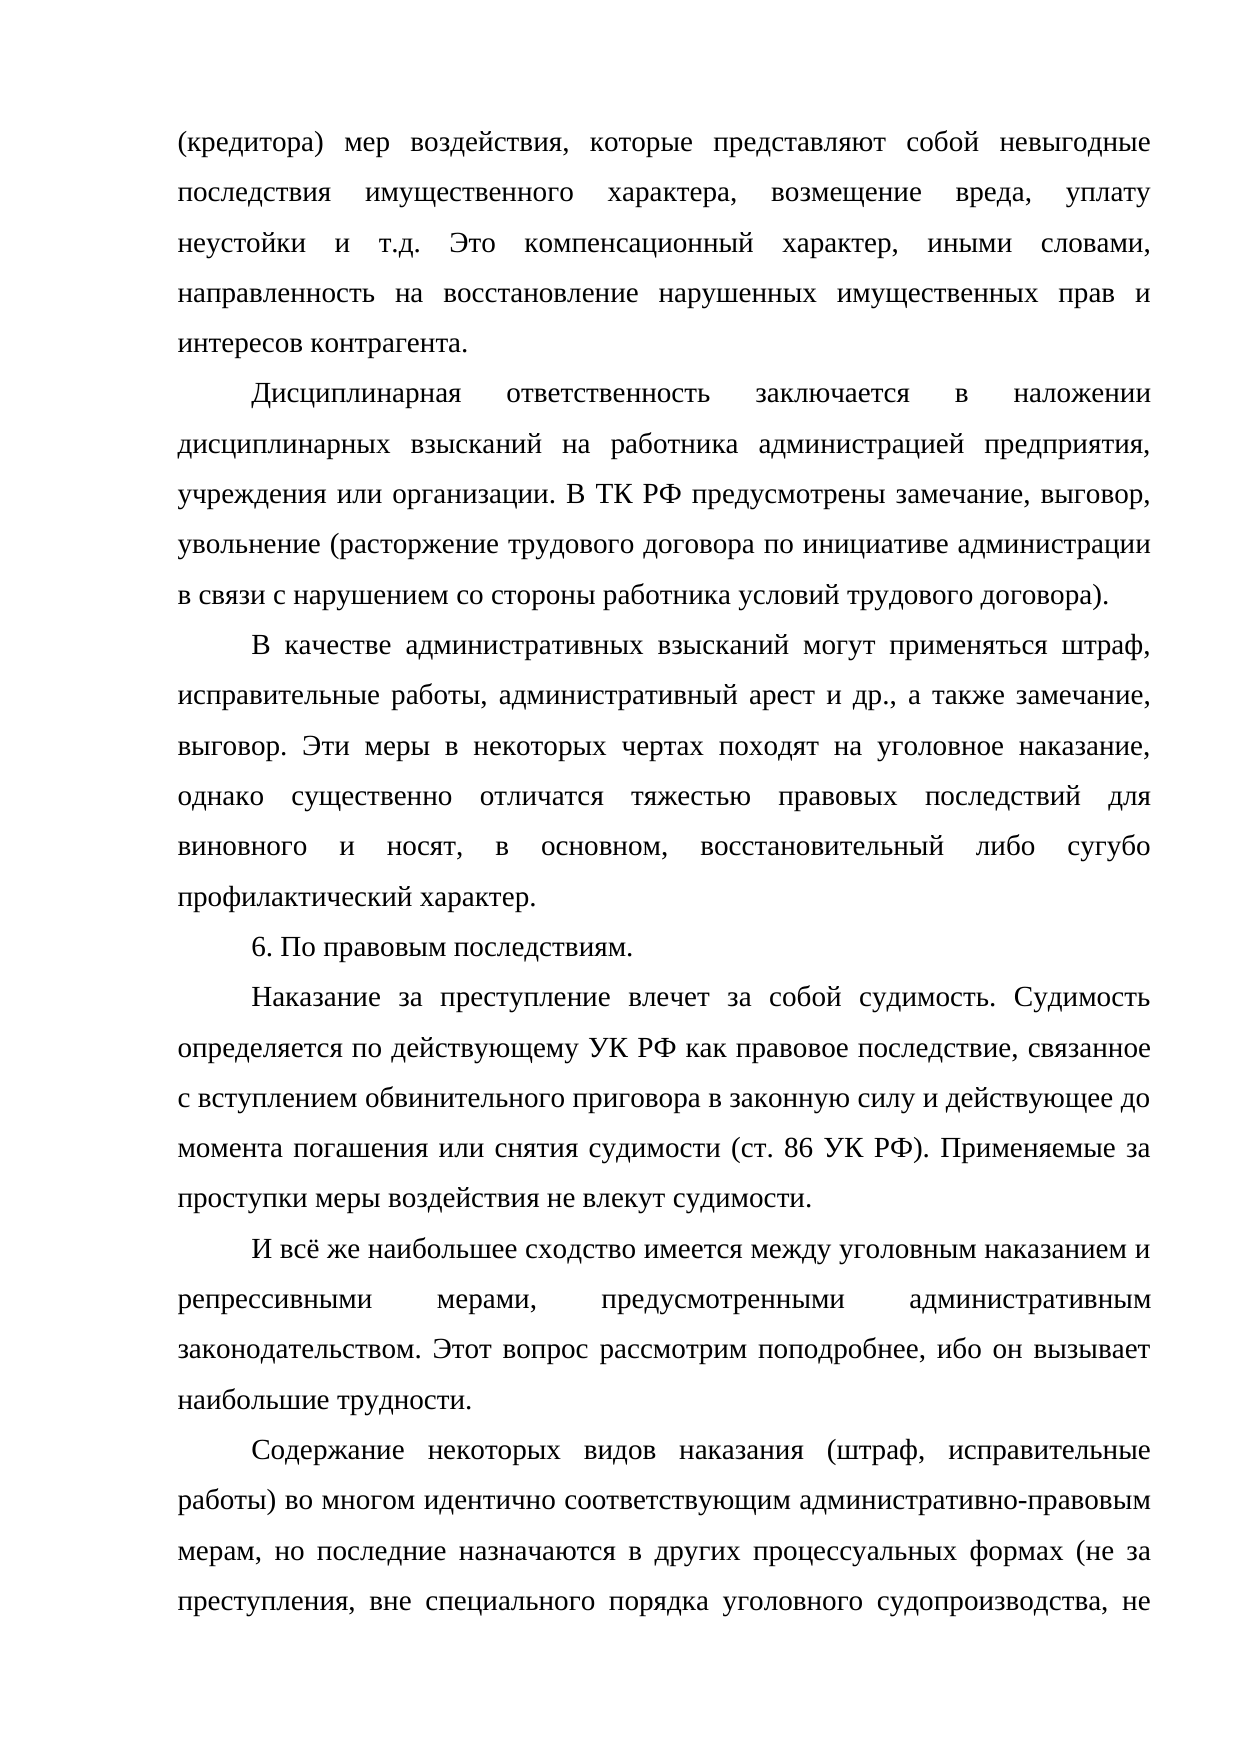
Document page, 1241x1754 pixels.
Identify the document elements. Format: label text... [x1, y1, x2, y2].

text В качестве административных взысканий могут применяться штраф, исправительные работы, административный арест и др., а также замечание, выговор. Эти меры в некоторых чертах походят на уголовное наказание, однако существенно отличатся тяжестью правовых последствий для виновного и носят, в основном, восстановительный либо сугубо профилактический характер. [177, 627, 1152, 912]
text 6. По правовым последствиям. [177, 929, 1152, 963]
text Дисциплинарная ответственность заключается в наложении дисциплинарных взысканий на работника администрацией предприятия, учреждения или организации. В ТК РФ предусмотрены замечание, выговор, увольнение (расторжение трудового договора по инициативе администрации в связи с нарушением со стороны работника условий трудового договора). [177, 376, 1152, 610]
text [177, 124, 1152, 359]
text И всё же наибольшее сходство имеется между уголовным наказанием и репрессивными мерами, предусмотренными административным законодательством. Этот вопрос рассмотрим поподробнее, ибо он вызывает наибольшие трудности. [177, 1231, 1152, 1415]
text Наказание за преступление влечет за собой судимость. Судимость определяется по действующему УК РФ как правовое последствие, связанное с вступлением обвинительного приговора в законную силу и действующее до момента погашения или снятия судимости (ст. 86 УК РФ). Применяемые за проступки меры воздействия не влекут судимости. [177, 979, 1152, 1214]
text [177, 1432, 1152, 1617]
